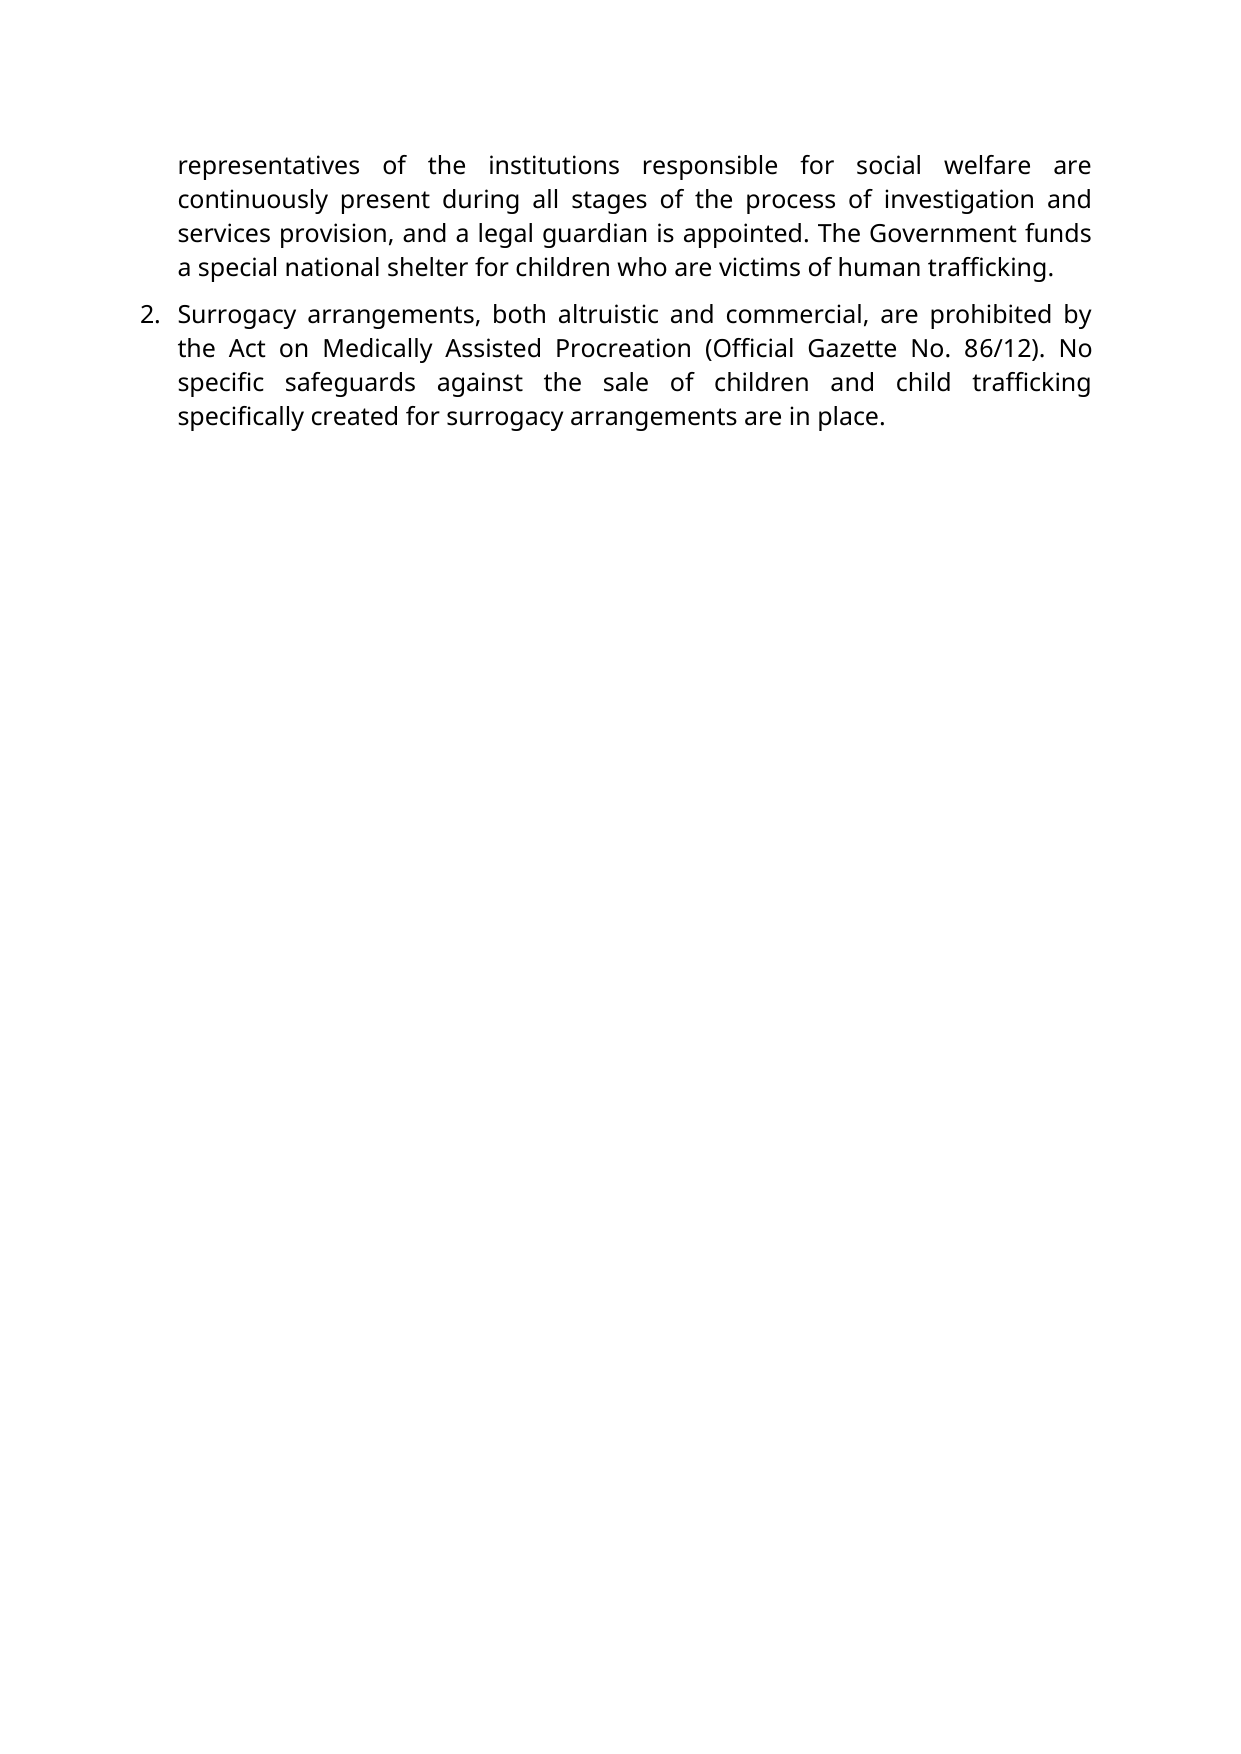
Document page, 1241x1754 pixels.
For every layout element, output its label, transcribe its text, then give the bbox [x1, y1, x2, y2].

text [177, 148, 1093, 284]
list Surrogacy arrangements, both altruistic and commercial, are prohibited by the Act on Medically Assisted Procreation (Official Gazette No. 86/12). No specific safeguards against the sale of children and child trafficking specifically created for surrogacy arrangements are in place. [140, 296, 1093, 433]
